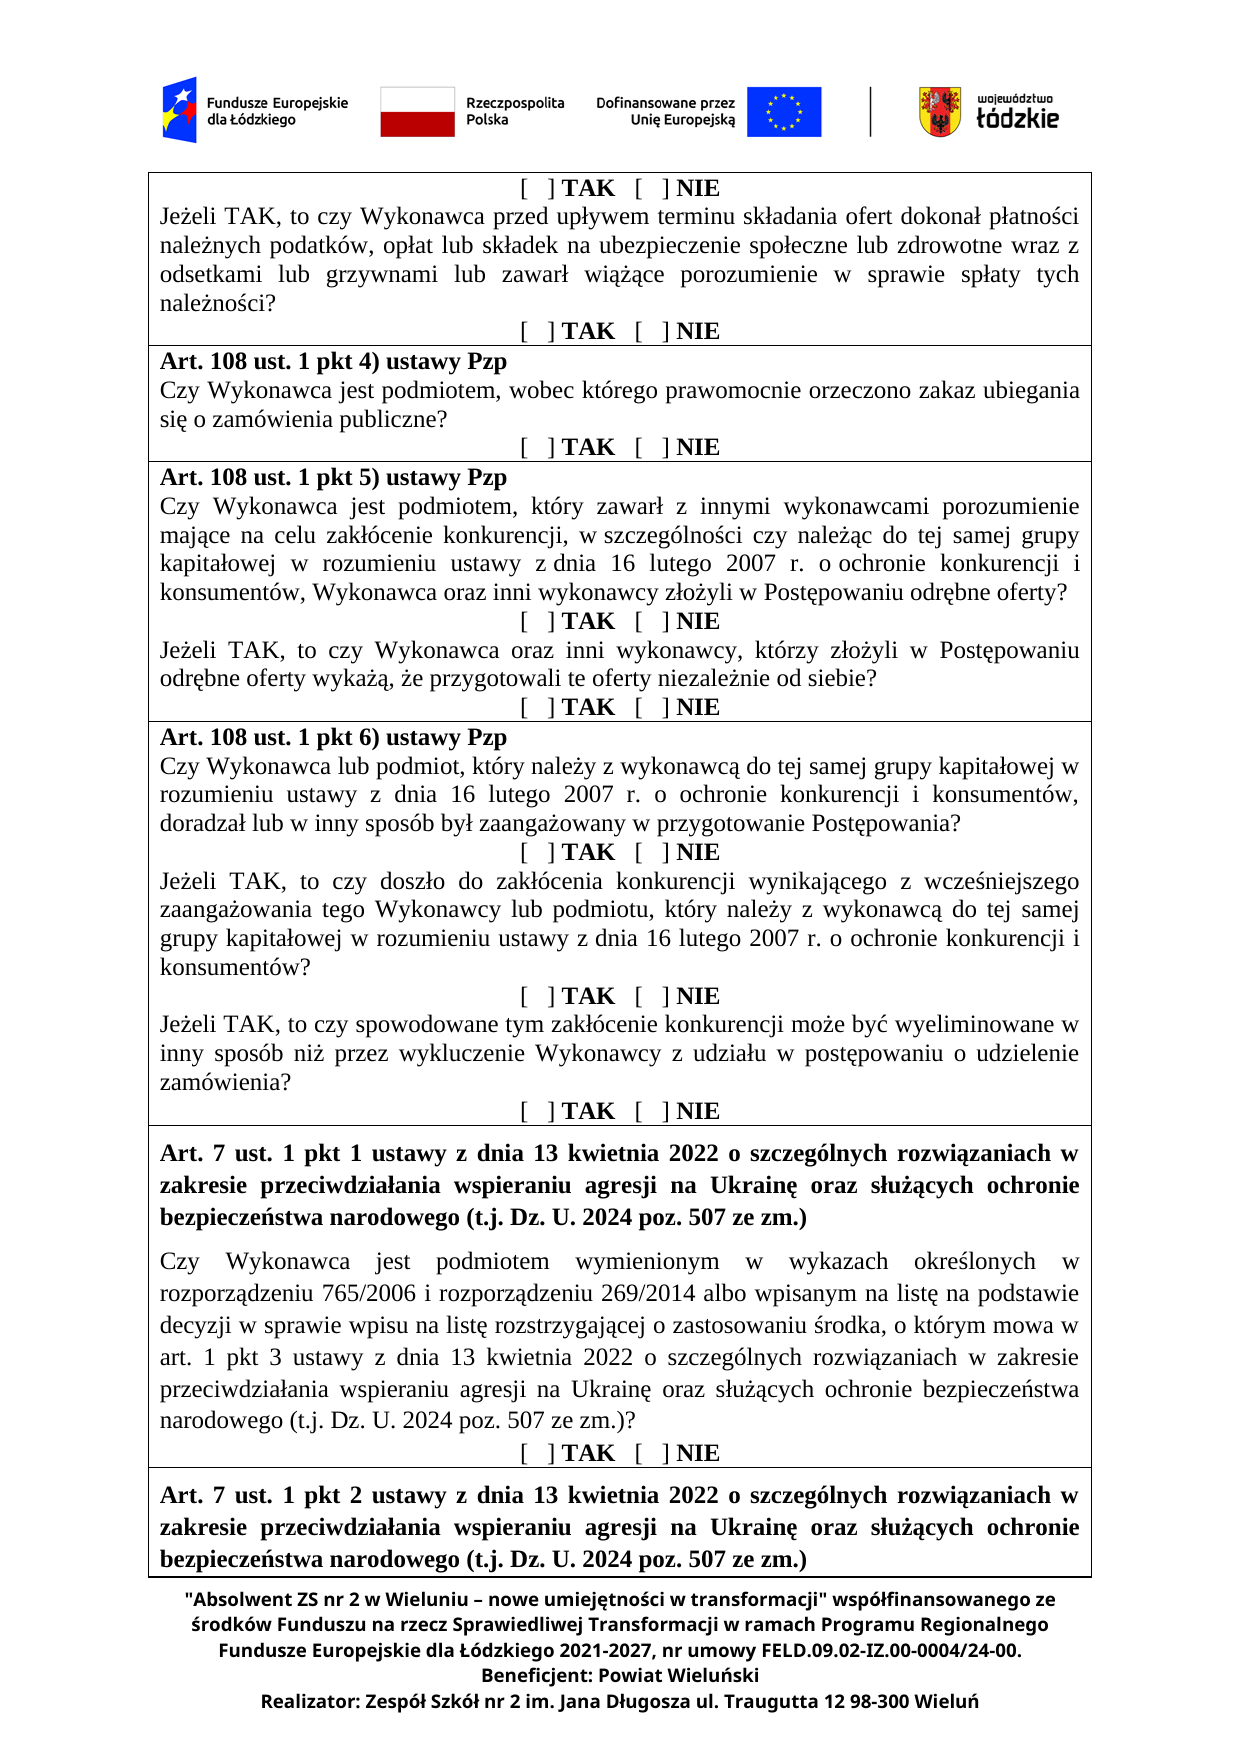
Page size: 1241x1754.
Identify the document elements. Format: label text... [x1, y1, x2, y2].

table_cell Art. 108 ust. 1 pkt 4) ustawy Pzp Czy Wykonawca jest podmiotem, wobec którego prawomocnie orzeczono zakaz ubiegania się o zamówienia publiczne? [ ] TAK [ ] NIE [149, 346, 1091, 461]
picture [147, 59, 1117, 168]
table_cell Art. 108 ust. 1 pkt 5) ustawy Pzp Czy Wykonawca jest podmiotem, który zawarł z innymi wykonawcami porozumienie mające na celu zakłócenie konkurencji, w szczególności czy należąc do tej samej grupy kapitałowej w rozumieniu ustawy z dnia 16 lutego 2007 r. o ochronie konkurencji i konsumentów, Wykonawca oraz inni wykonawcy złożyli w Postępowaniu odrębne oferty? [ ] TAK [ ] NIE Jeżeli TAK, to czy Wykonawca oraz inni wykonawcy, którzy złożyli w Postępowaniu odrębne oferty wykażą, że przygotowali te oferty niezależnie od siebie? [ ] TAK [ ] NIE [149, 462, 1091, 721]
table_cell Art. 7 ust. 1 pkt 1 ustawy z dnia 13 kwietnia 2022 o szczególnych rozwiązaniach w zakresie przeciwdziałania wspieraniu agresji na Ukrainę oraz służących ochronie bezpieczeństwa narodowego (t.j. Dz. U. 2024 poz. 507 ze zm.) Czy Wykonawca jest podmiotem wymienionym w wykazach określonych w rozporządzeniu 765/2006 i rozporządzeniu 269/2014 albo wpisanym na listę na podstawie decyzji w sprawie wpisu na listę rozstrzygającej o zastosowaniu środka, o którym mowa w art. 1 pkt 3 ustawy z dnia 13 kwietnia 2022 o szczególnych rozwiązaniach w zakresie przeciwdziałania wspieraniu agresji na Ukrainę oraz służących ochronie bezpieczeństwa narodowego (t.j. Dz. U. 2024 poz. 507 ze zm.)? [ ] TAK [ ] NIE [149, 1126, 1091, 1467]
table_cell Art. 108 ust. 1 pkt 6) ustawy Pzp Czy Wykonawca lub podmiot, który należy z wykonawcą do tej samej grupy kapitałowej w rozumieniu ustawy z dnia 16 lutego 2007 r. o ochronie konkurencji i konsumentów, doradzał lub w inny sposób był zaangażowany w przygotowanie Postępowania? [ ] TAK [ ] NIE Jeżeli TAK, to czy doszło do zakłócenia konkurencji wynikającego z wcześniejszego zaangażowania tego Wykonawcy lub podmiotu, który należy z wykonawcą do tej samej grupy kapitałowej w rozumieniu ustawy z dnia 16 lutego 2007 r. o ochronie konkurencji i konsumentów? [ ] TAK [ ] NIE Jeżeli TAK, to czy spowodowane tym zakłócenie konkurencji może być wyeliminowane w inny sposób niż przez wykluczenie Wykonawcy z udziału w postępowaniu o udzielenie zamówienia? [ ] TAK [ ] NIE [149, 722, 1091, 1124]
